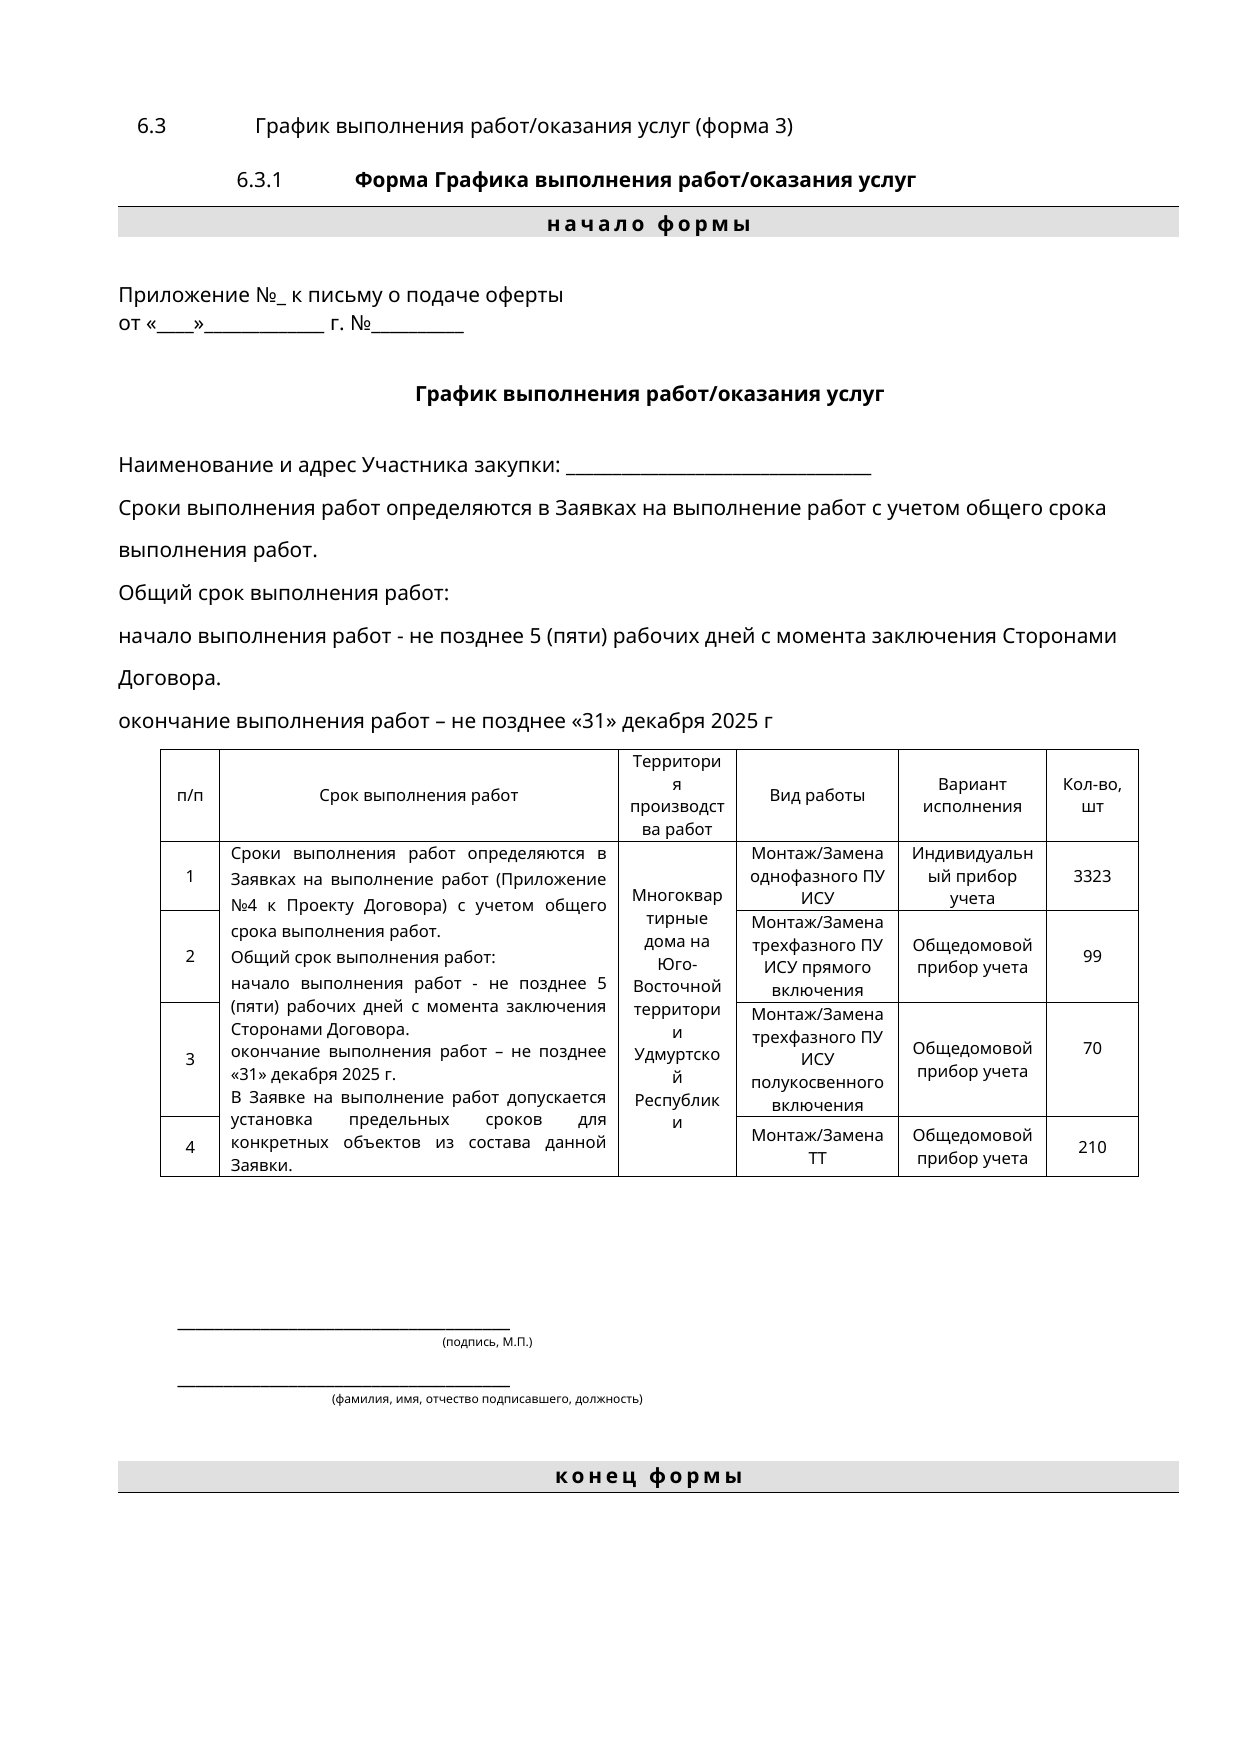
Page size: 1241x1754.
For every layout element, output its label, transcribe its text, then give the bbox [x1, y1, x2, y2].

table_cell 99 [1047, 911, 1138, 1002]
table_cell 3323 [1047, 842, 1138, 910]
table_cell 210 [1047, 1117, 1138, 1176]
table_cell 1 [161, 842, 219, 910]
table_header Срок выполнения работ [220, 750, 618, 841]
text Наименование и адрес Участника закупки: _________________________________ [118, 450, 1181, 479]
table_cell Монтаж/Замена трехфазного ПУ ИСУ полукосвенного включения [737, 1003, 898, 1116]
table_cell Монтаж/Замена ТТ [737, 1117, 898, 1176]
text (фамилия, имя, отчество подписавшего, должность) [118, 1390, 797, 1419]
table_header Кол-во, шт [1047, 750, 1138, 841]
table_cell 3 [161, 1003, 219, 1116]
table_cell 70 [1047, 1003, 1138, 1116]
table_header Территория производства работ [619, 750, 736, 841]
table_cell Сроки выполнения работ определяются в Заявках на выполнение работ (Приложение №4 к Проекту Договора) с учетом общего срока выполнения работ. Общий срок выполнения работ: начало выполнения работ - не позднее 5 (пяти) рабочих дней с момента заключения Сторонами Договора. окончание выполнения работ – не позднее «31» декабря 2025 г. В Заявке на выполнение работ допускается установка предельных сроков для конкретных объектов из состава данной Заявки. [220, 842, 618, 1176]
table_cell 2 [161, 911, 219, 1002]
table_cell 4 [161, 1117, 219, 1176]
table_cell Индивидуальный прибор учета [899, 842, 1046, 910]
text ____________________________________ [118, 1305, 1181, 1333]
text Приложение №_ к письму о подаче оферты от «____»_____________ г. №__________ [118, 280, 1181, 337]
text (подпись, М.П.) [118, 1333, 797, 1362]
table_cell Общедомовой прибор учета [899, 911, 1046, 1002]
text начало формы [118, 207, 1179, 237]
text Сроки выполнения работ определяются в Заявках на выполнение работ с учетом общего срока выполнения работ. Общий срок выполнения работ: начало выполнения работ - не позднее 5 (пяти) рабочих дней с момента заключения Сторонами Договора. окончание выполнения работ – не позднее «31» декабря 2025 г [118, 493, 1181, 734]
subtitle График выполнения работ/оказания услуг (форма 3) [137, 111, 1181, 140]
text ____________________________________ [118, 1362, 1181, 1390]
table_header п/п [161, 750, 219, 841]
table_cell Монтаж/Замена трехфазного ПУ ИСУ прямого включения [737, 911, 898, 1002]
table_cell Многоквартирные дома на Юго-Восточной территории Удмуртской Республики [619, 842, 736, 1176]
table_header Вид работы [737, 750, 898, 841]
table_cell Общедомовой прибор учета [899, 1003, 1046, 1116]
table_cell Монтаж/Замена однофазного ПУ ИСУ [737, 842, 898, 910]
text График выполнения работ/оказания услуг [118, 379, 1181, 408]
table_header Вариант исполнения [899, 750, 1046, 841]
list Форма Графика выполнения работ/оказания услуг [236, 165, 1181, 193]
text конец формы [118, 1461, 1179, 1492]
table_cell Общедомовой прибор учета [899, 1117, 1046, 1176]
